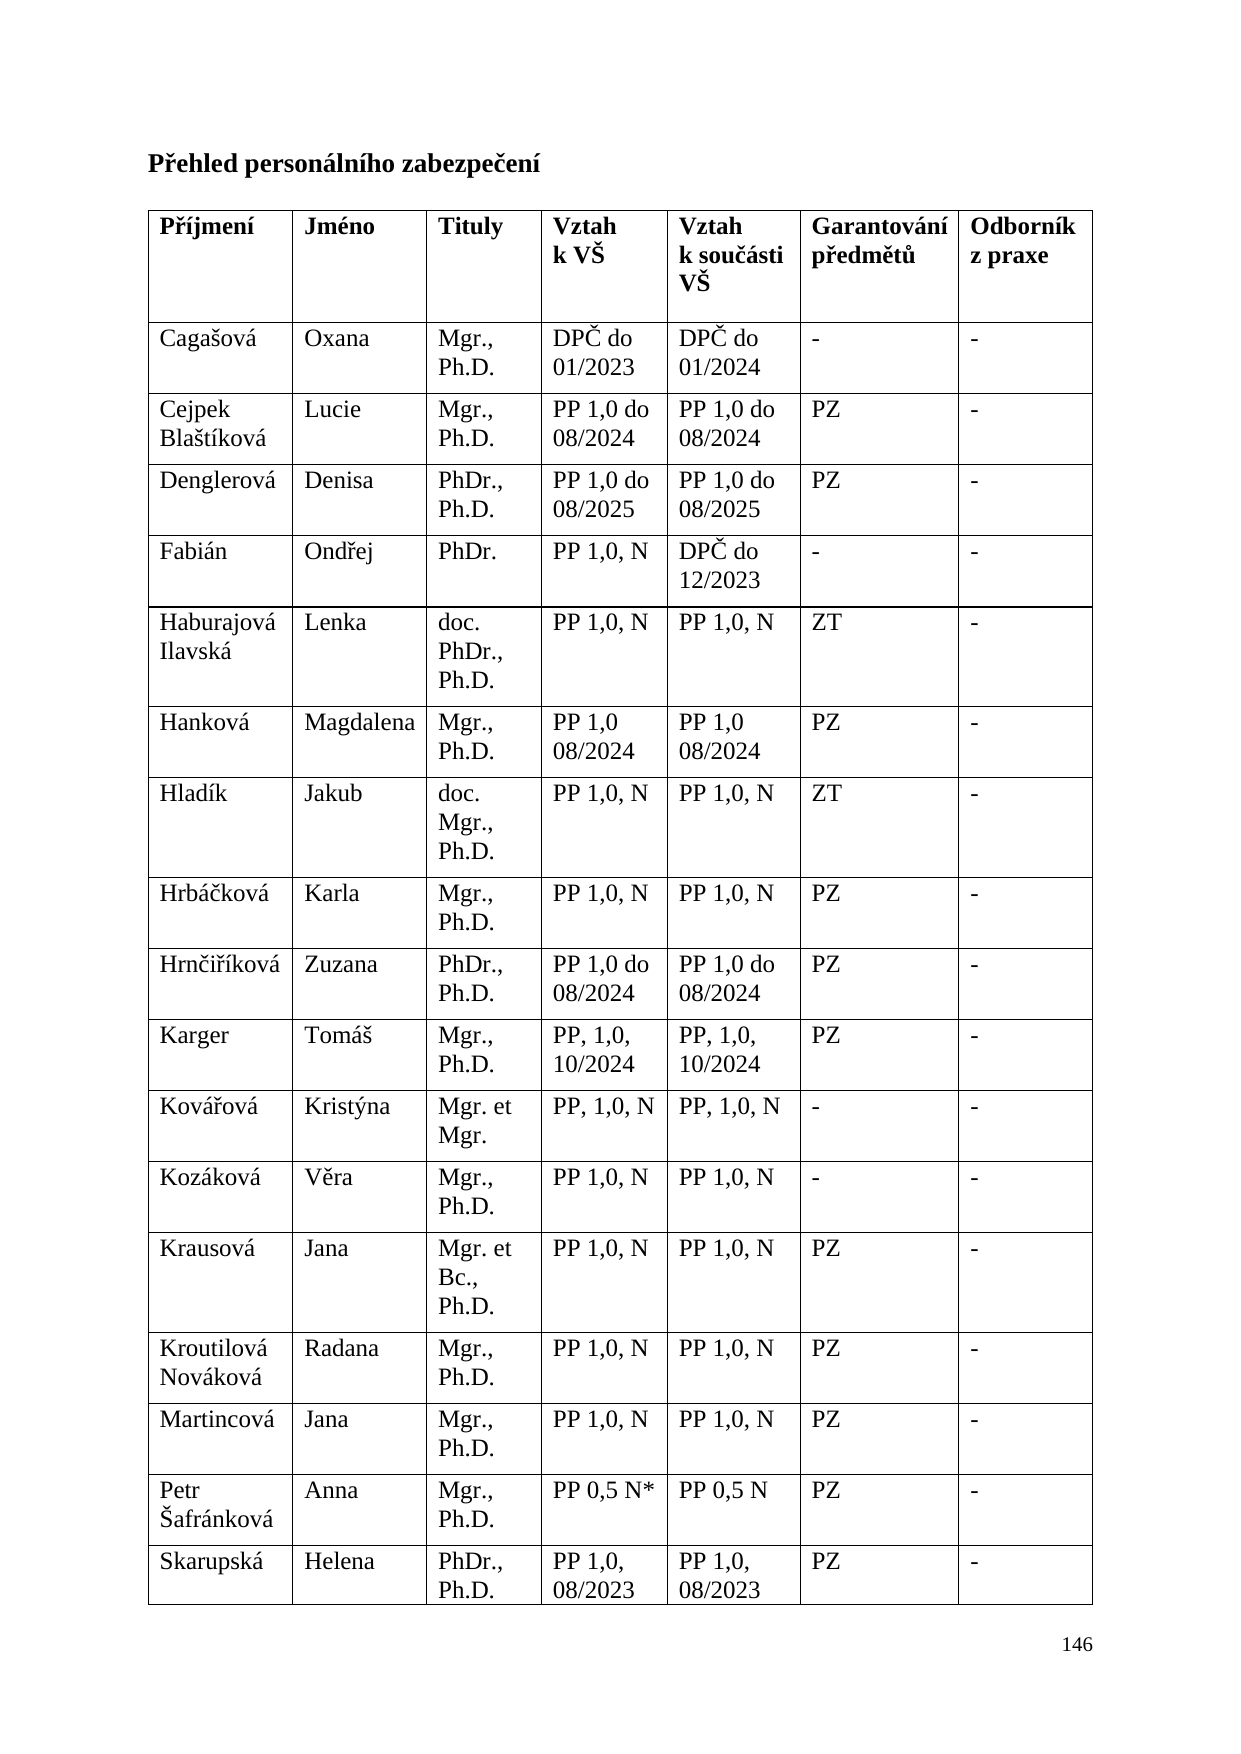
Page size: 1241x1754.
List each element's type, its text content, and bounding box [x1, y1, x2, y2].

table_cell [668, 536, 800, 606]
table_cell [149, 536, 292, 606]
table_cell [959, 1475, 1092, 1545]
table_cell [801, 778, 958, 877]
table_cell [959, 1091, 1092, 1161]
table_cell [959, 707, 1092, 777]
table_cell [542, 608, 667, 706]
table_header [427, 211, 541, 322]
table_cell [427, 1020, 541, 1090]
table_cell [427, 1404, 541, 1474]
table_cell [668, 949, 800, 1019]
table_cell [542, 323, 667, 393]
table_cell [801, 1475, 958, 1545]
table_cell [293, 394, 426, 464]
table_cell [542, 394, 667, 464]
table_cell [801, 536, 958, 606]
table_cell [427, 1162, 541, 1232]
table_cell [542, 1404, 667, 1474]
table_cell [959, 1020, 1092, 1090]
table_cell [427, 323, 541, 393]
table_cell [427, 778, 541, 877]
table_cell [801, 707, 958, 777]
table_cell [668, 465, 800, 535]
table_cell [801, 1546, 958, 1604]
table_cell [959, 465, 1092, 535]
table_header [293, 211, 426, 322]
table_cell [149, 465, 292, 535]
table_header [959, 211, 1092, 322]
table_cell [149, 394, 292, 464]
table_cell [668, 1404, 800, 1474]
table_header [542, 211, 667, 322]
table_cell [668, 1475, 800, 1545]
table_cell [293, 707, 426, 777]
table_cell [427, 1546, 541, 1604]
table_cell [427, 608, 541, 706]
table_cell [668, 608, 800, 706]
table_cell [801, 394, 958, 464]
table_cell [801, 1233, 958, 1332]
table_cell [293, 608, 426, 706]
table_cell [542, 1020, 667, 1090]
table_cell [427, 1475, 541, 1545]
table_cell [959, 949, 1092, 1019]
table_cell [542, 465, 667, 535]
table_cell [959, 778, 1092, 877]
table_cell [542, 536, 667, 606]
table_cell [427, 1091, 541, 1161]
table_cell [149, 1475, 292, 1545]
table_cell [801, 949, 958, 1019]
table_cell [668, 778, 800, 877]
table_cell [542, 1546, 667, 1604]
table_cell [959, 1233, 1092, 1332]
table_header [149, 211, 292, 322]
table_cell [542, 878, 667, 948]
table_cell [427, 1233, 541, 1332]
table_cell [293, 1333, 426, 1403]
text Přehled personálního zabezpečení [148, 148, 1093, 179]
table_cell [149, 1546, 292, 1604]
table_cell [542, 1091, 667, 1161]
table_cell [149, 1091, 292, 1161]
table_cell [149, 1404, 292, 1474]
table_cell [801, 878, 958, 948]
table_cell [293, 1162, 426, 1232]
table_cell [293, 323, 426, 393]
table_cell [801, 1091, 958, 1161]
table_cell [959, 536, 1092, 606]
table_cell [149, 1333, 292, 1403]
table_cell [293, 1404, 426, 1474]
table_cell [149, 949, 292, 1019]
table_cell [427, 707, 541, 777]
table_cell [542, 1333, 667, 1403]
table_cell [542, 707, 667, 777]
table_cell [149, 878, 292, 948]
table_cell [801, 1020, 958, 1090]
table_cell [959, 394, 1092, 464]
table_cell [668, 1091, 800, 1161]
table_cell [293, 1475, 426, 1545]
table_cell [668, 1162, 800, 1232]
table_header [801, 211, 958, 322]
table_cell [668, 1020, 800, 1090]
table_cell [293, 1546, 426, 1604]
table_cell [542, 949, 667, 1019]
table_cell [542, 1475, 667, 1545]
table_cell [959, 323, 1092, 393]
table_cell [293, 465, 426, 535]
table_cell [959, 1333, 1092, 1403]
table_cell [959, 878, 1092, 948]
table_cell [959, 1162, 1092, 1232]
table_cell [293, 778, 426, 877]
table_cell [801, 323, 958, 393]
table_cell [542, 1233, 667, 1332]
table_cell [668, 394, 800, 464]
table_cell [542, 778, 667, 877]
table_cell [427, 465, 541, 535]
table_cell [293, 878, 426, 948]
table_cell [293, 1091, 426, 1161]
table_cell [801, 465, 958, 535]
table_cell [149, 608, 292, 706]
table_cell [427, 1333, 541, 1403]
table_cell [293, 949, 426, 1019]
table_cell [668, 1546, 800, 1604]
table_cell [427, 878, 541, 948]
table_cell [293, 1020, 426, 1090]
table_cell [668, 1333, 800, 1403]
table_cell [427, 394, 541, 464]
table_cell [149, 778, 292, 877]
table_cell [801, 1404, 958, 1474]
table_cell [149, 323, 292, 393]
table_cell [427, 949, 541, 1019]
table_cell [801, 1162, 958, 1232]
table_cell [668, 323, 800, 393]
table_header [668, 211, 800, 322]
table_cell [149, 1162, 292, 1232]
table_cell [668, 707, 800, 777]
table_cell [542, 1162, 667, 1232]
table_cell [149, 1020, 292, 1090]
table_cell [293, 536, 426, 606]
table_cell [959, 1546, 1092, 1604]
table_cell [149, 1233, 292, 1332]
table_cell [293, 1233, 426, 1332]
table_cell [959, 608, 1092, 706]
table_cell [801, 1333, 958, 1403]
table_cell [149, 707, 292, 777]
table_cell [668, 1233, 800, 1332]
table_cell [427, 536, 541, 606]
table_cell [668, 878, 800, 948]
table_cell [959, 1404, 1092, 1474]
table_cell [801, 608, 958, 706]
